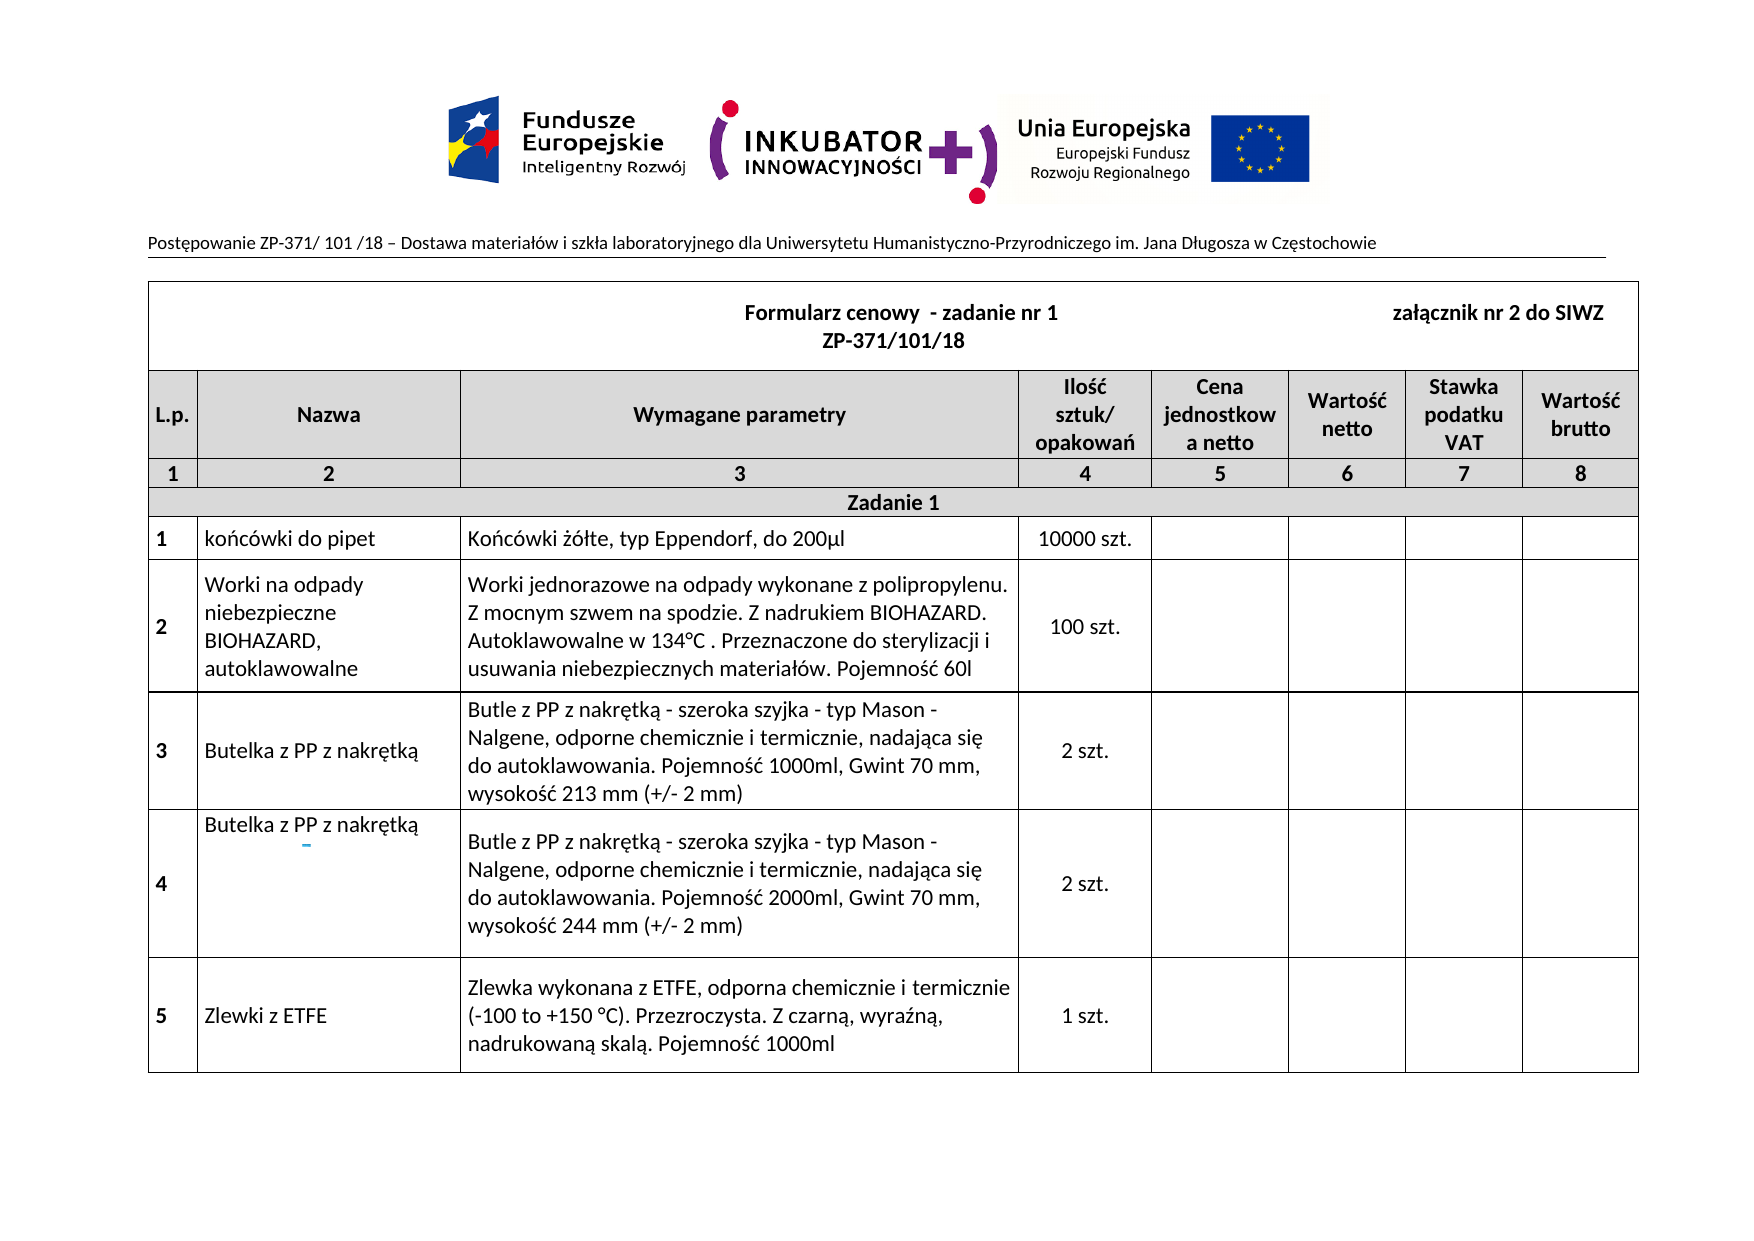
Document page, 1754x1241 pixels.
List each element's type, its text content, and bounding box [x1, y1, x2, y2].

table_cell Cena jednostkowa netto [1152, 371, 1288, 458]
table_cell końcówki do pipet [198, 517, 460, 559]
table_cell [1152, 693, 1288, 809]
table_cell 3 [149, 693, 197, 809]
table_cell [1523, 693, 1638, 809]
table_cell Butelka z PP z nakrętką [198, 693, 460, 809]
table_cell Zlewka wykonana z ETFE, odporna chemicznie i termicznie (-100 to +150 °C). Przezroczysta. Z czarną, wyraźną, nadrukowaną skalą. Pojemność 1000ml [461, 958, 1018, 1072]
table_cell Wartość brutto [1523, 371, 1638, 458]
table_cell [1406, 560, 1522, 691]
table_cell Końcówki żółte, typ Eppendorf, do 200μl [461, 517, 1018, 559]
table_cell [1523, 958, 1638, 1072]
table_cell [1152, 560, 1288, 691]
table_cell [1152, 958, 1288, 1072]
table_cell 1 [149, 459, 197, 487]
picture [423, 73, 1330, 204]
table_cell Ilość sztuk/ opakowań [1019, 371, 1151, 458]
table_cell Butle z PP z nakrętką - szeroka szyjka - typ Mason - Nalgene, odporne chemicznie i termicznie, nadająca się do autoklawowania. Pojemność 2000ml, Gwint 70 mm, wysokość 244 mm (+/- 2 mm) [461, 810, 1018, 957]
table_cell [1289, 517, 1405, 559]
table_cell Zlewki z ETFE [198, 958, 460, 1072]
table_cell 100 szt. [1019, 560, 1151, 691]
table_cell [1523, 810, 1638, 957]
table_cell 2 szt. [1019, 810, 1151, 957]
table_cell [1289, 693, 1405, 809]
table_cell 10000 szt. [1019, 517, 1151, 559]
table_cell Zadanie 1 [149, 488, 1638, 516]
table_cell Nazwa [198, 371, 460, 458]
table_cell [1523, 517, 1638, 559]
table_cell Wartość netto [1289, 371, 1405, 458]
table_cell 1 szt. [1019, 958, 1151, 1072]
table_cell [1289, 810, 1405, 957]
table_cell Wymagane parametry [461, 371, 1018, 458]
table_cell Worki jednorazowe na odpady wykonane z polipropylenu. Z mocnym szwem na spodzie. Z nadrukiem BIOHAZARD. Autoklawowalne w 134°C . Przeznaczone do sterylizacji i usuwania niebezpiecznych materiałów. Pojemność 60l [461, 560, 1018, 691]
table_cell [1289, 958, 1405, 1072]
table_header Formularz cenowy - zadanie nr 1 załącznik nr 2 do SIWZ ZP-371/101/18 [149, 282, 1638, 369]
table_cell [1406, 517, 1522, 559]
table_cell [1152, 517, 1288, 559]
table_cell 5 [149, 958, 197, 1072]
table_cell 2 [149, 560, 197, 691]
table_cell Butle z PP z nakrętką - szeroka szyjka - typ Mason - Nalgene, odporne chemicznie i termicznie, nadająca się do autoklawowania. Pojemność 1000ml, Gwint 70 mm, wysokość 213 mm (+/- 2 mm) [461, 693, 1018, 809]
table_cell 4 [1019, 459, 1151, 487]
table_cell 8 [1523, 459, 1638, 487]
table_cell [1152, 810, 1288, 957]
table_cell [1406, 810, 1522, 957]
table_cell [1523, 560, 1638, 691]
table_cell 2 [198, 459, 460, 487]
table_cell 3 [461, 459, 1018, 487]
table_cell 5 [1152, 459, 1288, 487]
table_cell 1 [149, 517, 197, 559]
table_cell 2 szt. [1019, 693, 1151, 809]
table_cell [1406, 693, 1522, 809]
table_cell [1406, 958, 1522, 1072]
table_cell 7 [1406, 459, 1522, 487]
table_cell 6 [1289, 459, 1405, 487]
table_cell 4 [149, 810, 197, 957]
table_cell Stawka podatku VAT [1406, 371, 1522, 458]
table_cell L.p. [149, 371, 197, 458]
table_cell Butelka z PP z nakrętką [198, 810, 460, 957]
table_cell Worki na odpady niebezpieczne BIOHAZARD, autoklawowalne [198, 560, 460, 691]
table_cell [1289, 560, 1405, 691]
